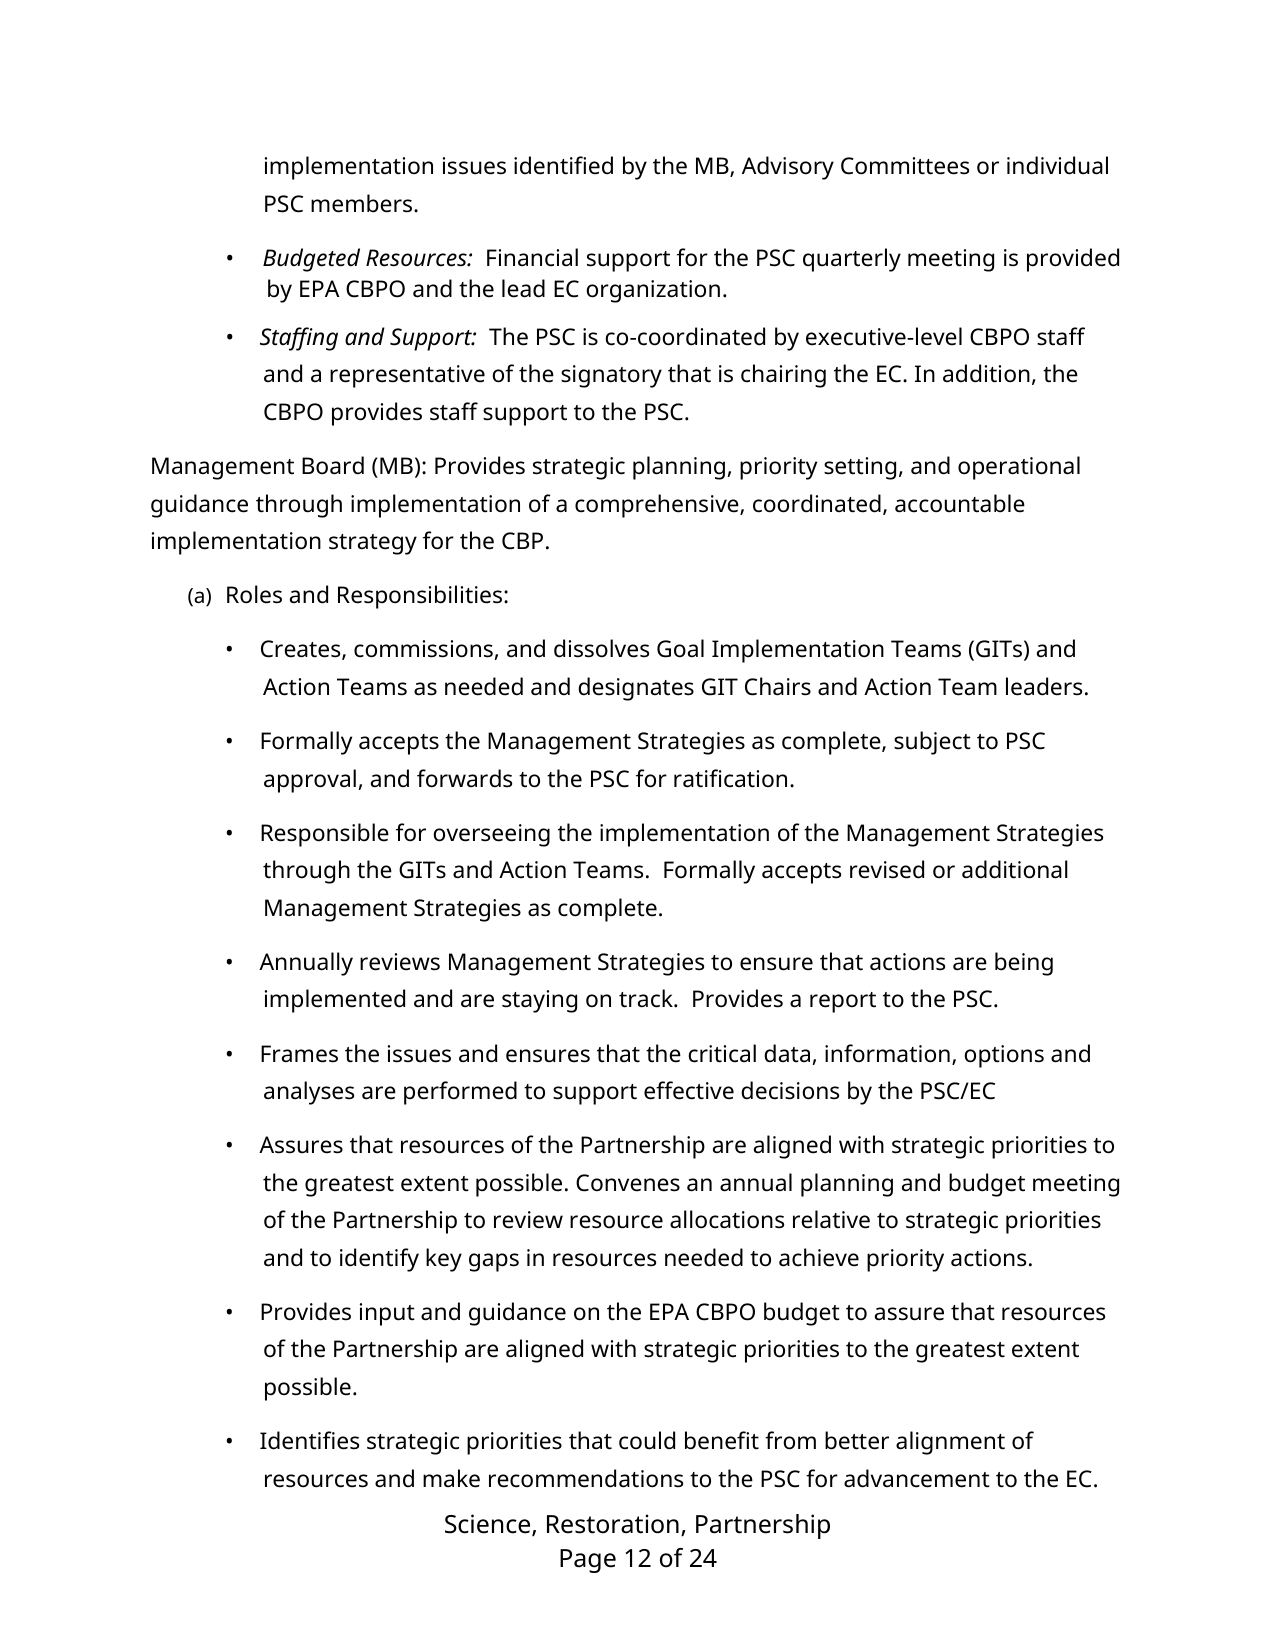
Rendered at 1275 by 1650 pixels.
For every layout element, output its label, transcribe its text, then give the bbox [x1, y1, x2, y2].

list Annually reviews Management Strategies to ensure that actions are being implemented and are staying on track. Provides a report to the PSC. [225, 946, 1125, 1014]
list Identifies strategic priorities that could benefit from better alignment of resources and make recommendations to the PSC for advancement to the EC. [225, 1425, 1125, 1494]
list Provides input and guidance on the EPA CBPO budget to assure that resources of the Partnership are aligned with strategic priorities to the greatest extent possible. [225, 1296, 1125, 1402]
list Assures that resources of the Partnership are aligned with strategic priorities to the greatest extent possible. Convenes an annual planning and budget meeting of the Partnership to review resource allocations relative to strategic priorities and to identify key gaps in resources needed to achieve priority actions. [225, 1129, 1125, 1273]
list Responsible for overseeing the implementation of the Management Strategies through the GITs and Action Teams. Formally accepts revised or additional Management Strategies as complete. [225, 817, 1125, 923]
list Roles and Responsibilities: [187, 579, 1125, 610]
list Staffing and Support: The PSC is co-coordinated by executive-level CBPO staff and a representative of the signatory that is chairing the EC. In addition, the CBPO provides staff support to the PSC. [225, 321, 1125, 427]
text Management Board (MB): Provides strategic planning, priority setting, and operational guidance through implementation of a comprehensive, coordinated, accountable implementation strategy for the CBP. [150, 450, 1125, 556]
list Frames the issues and ensures that the critical data, information, options and analyses are performed to support effective decisions by the PSC/EC [225, 1037, 1125, 1106]
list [225, 150, 1125, 219]
list Creates, commissions, and dissolves Goal Implementation Teams (GITs) and Action Teams as needed and designates GIT Chairs and Action Team leaders. [225, 633, 1125, 702]
list Budgeted Resources: Financial support for the PSC quarterly meeting is provided by EPA CBPO and the lead EC organization. [225, 242, 1125, 304]
list Formally accepts the Management Strategies as complete, subject to PSC approval, and forwards to the PSC for ratification. [225, 725, 1125, 794]
